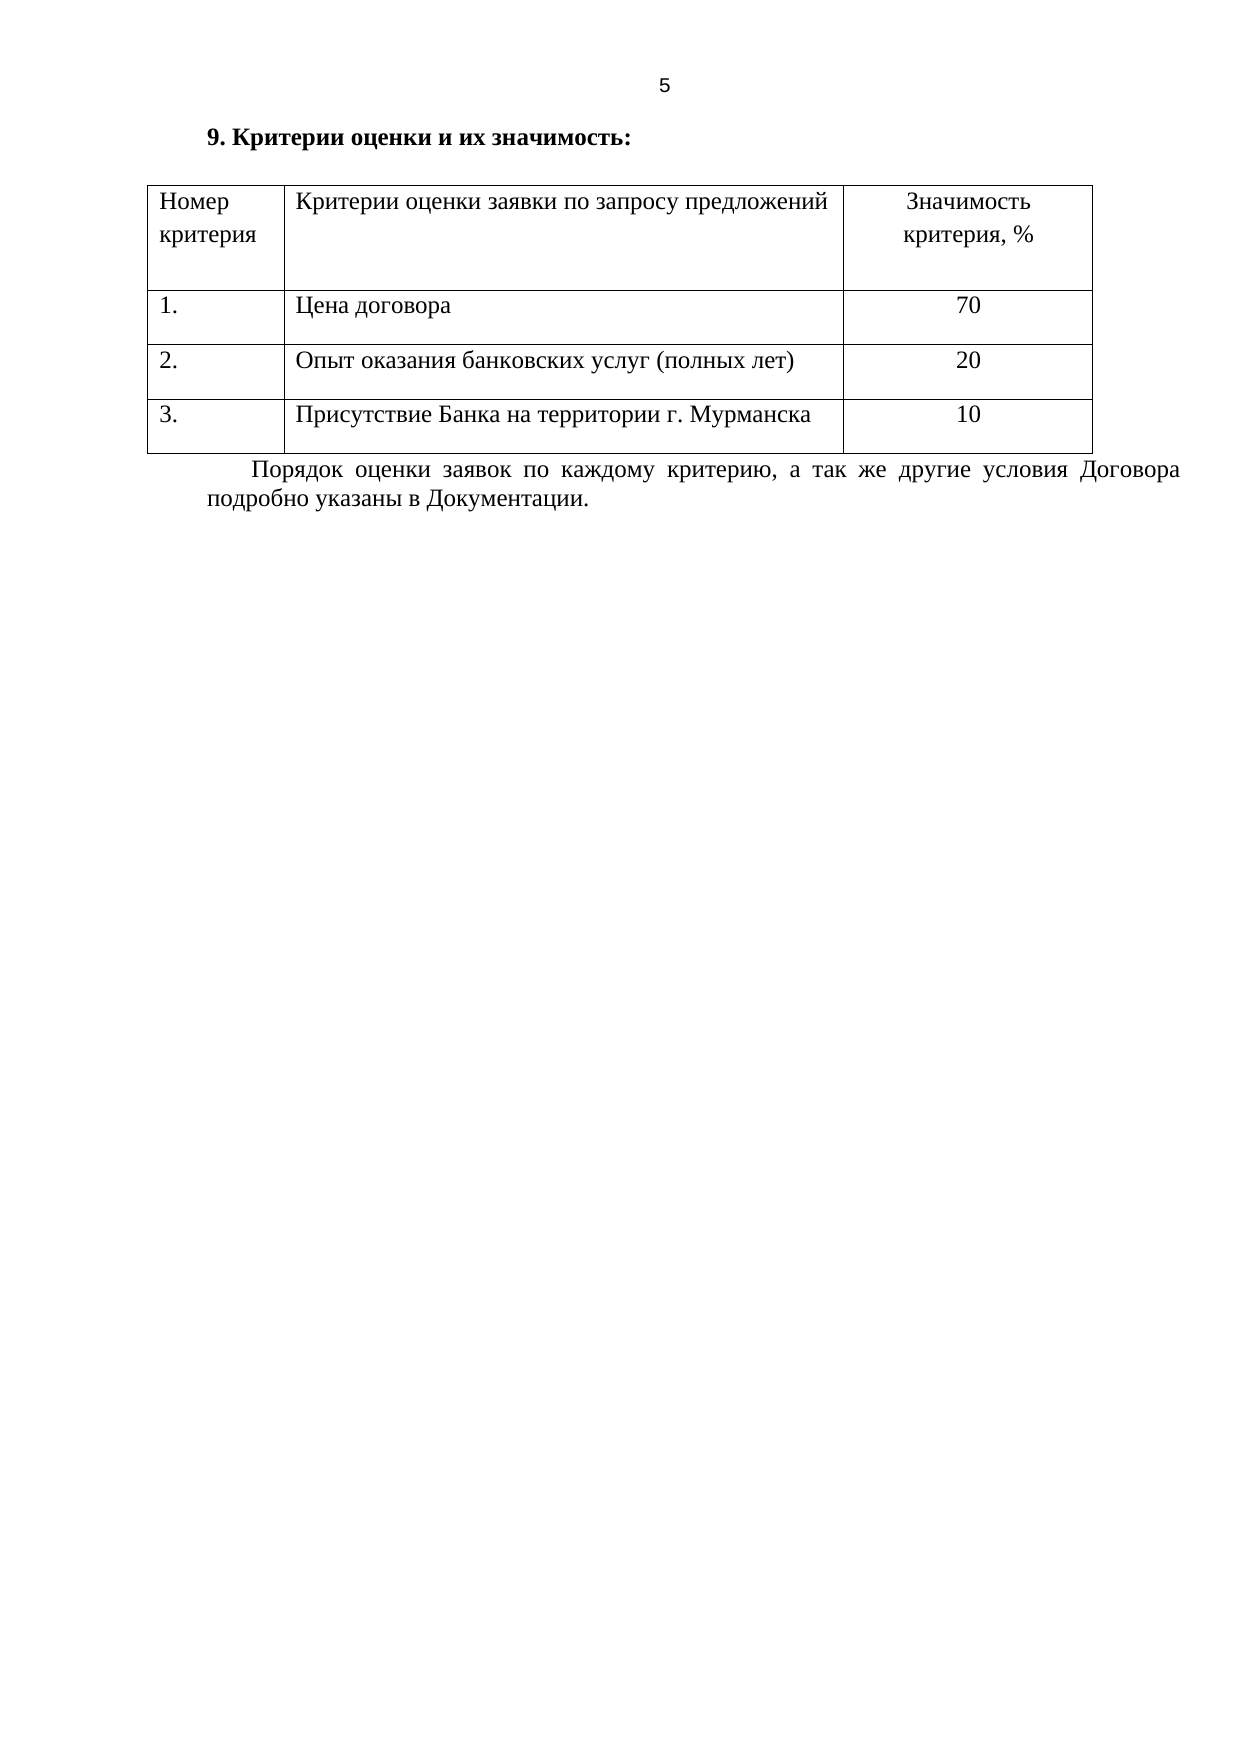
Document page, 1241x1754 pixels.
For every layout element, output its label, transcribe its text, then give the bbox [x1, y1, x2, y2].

table_header Значимость критерия, % [844, 186, 1092, 289]
table_cell 10 [844, 400, 1092, 453]
table_cell 1. [148, 291, 284, 344]
table_cell 70 [844, 291, 1092, 344]
table_cell Опыт оказания банковских услуг (полных лет) [285, 345, 843, 398]
table_cell 3. [148, 400, 284, 453]
table_cell 20 [844, 345, 1092, 398]
text Порядок оценки заявок по каждому критерию, а так же другие условия Договора подробно указаны в Документации. [207, 454, 1181, 511]
subtitle 9. Критерии оценки и их значимость: [207, 122, 1181, 151]
table_cell Присутствие Банка на территории г. Мурманска [285, 400, 843, 453]
table_cell Цена договора [285, 291, 843, 344]
table_header Критерии оценки заявки по запросу предложений [285, 186, 843, 289]
table_header Номер критерия [148, 186, 284, 289]
table_cell 2. [148, 345, 284, 398]
